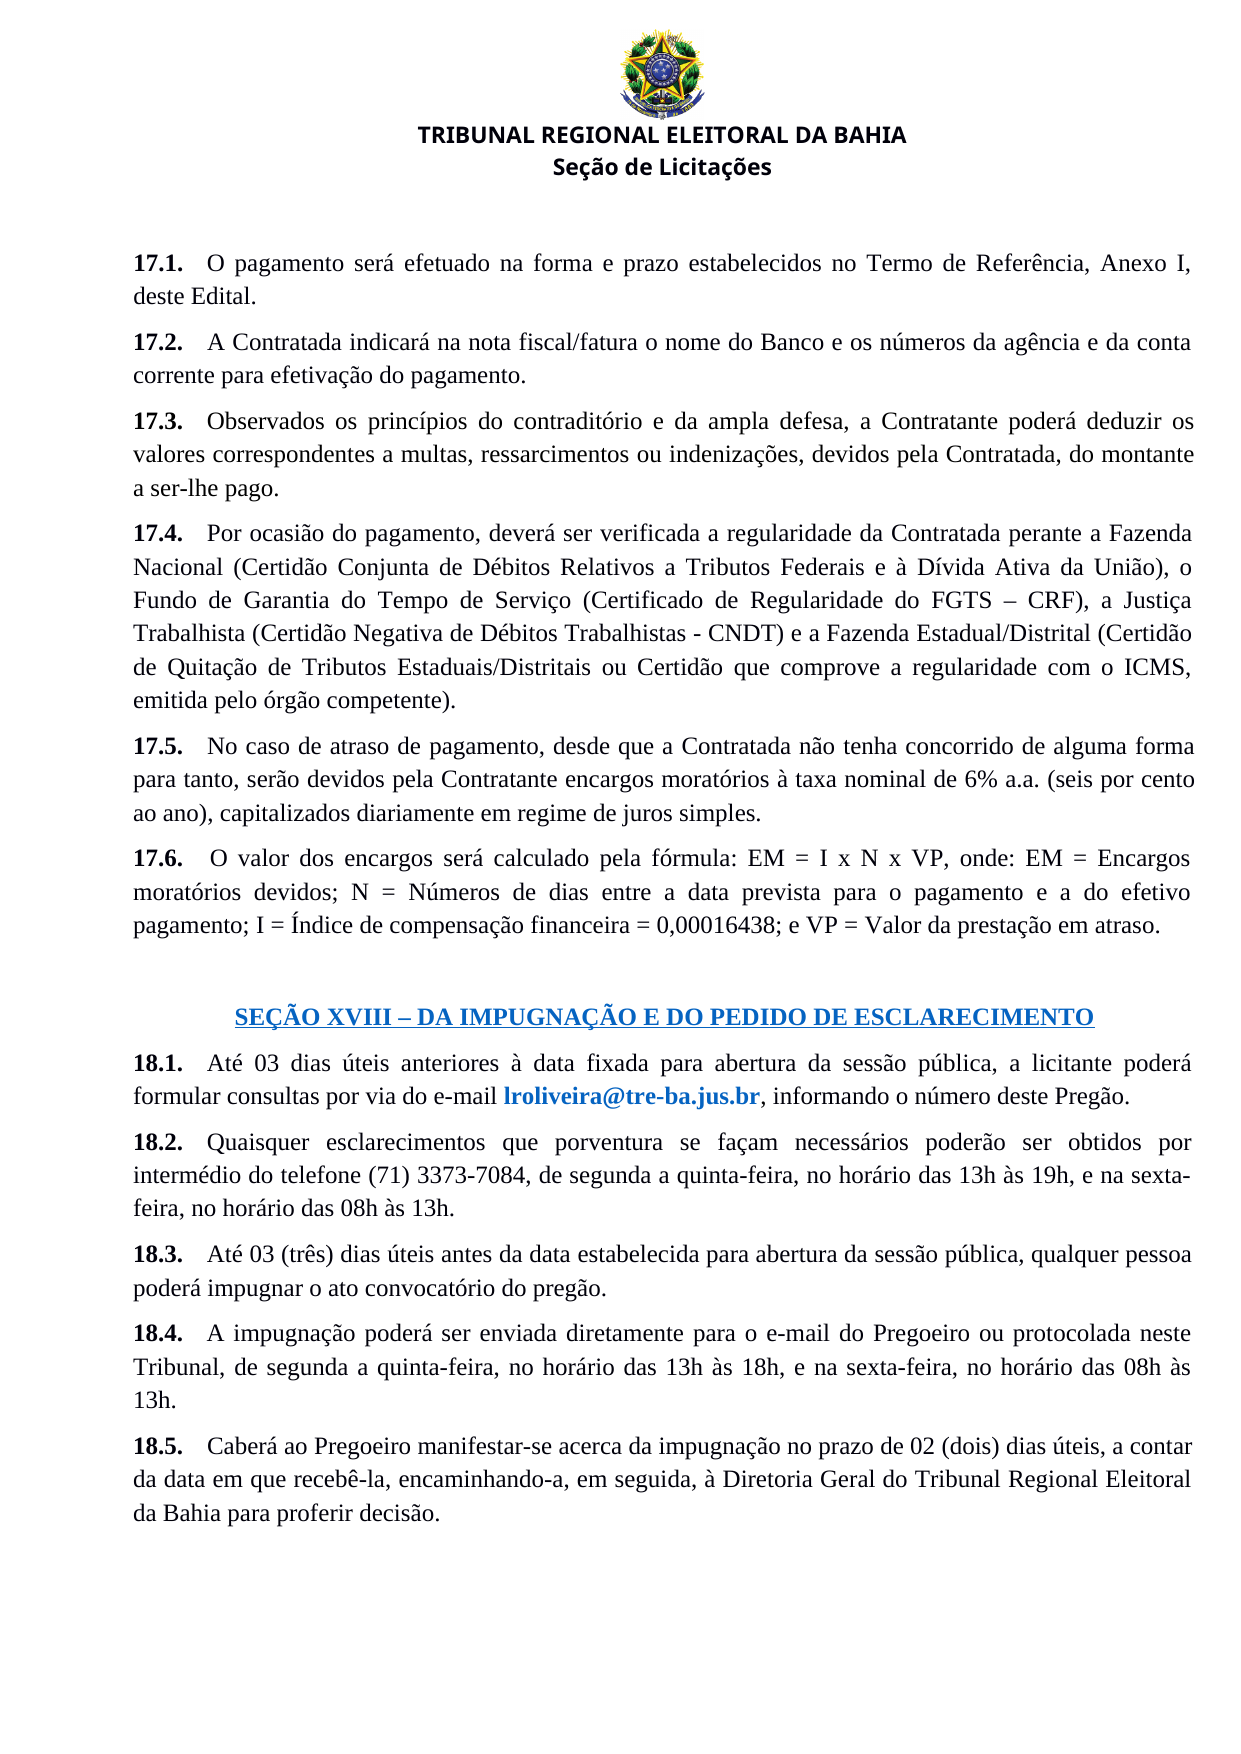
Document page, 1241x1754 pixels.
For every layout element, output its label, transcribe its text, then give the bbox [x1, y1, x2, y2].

text 17.6. O valor dos encargos será calculado pela fórmula: EM = I x N x VP, onde: EM = Encargos moratórios devidos; N = Números de dias entre a data prevista para o pagamento e a do efetivo pagamento; I = Índice de compensação financeira = 0,00016438; e VP = Valor da prestação em atraso. [133, 840, 1193, 940]
text 18.5. Caberá ao Pregoeiro manifestar-se acerca da impugnação no prazo de 02 (dois) dias úteis, a contar da data em que recebê-la, encaminhando-a, em seguida, à Diretoria Geral do Tribunal Regional Eleitoral da Bahia para proferir decisão. [133, 1428, 1193, 1528]
text 18.1. Até 03 dias úteis anteriores à data fixada para abertura da sessão pública, a licitante poderá formular consultas por via do e-mail lroliveira@tre-ba.jus.br, informando o número deste Pregão. [133, 1044, 1193, 1111]
text 17.5. No caso de atraso de pagamento, desde que a Contratada não tenha concorrido de alguma forma para tanto, serão devidos pela Contratante encargos moratórios à taxa nominal de 6% a.a. (seis por cento ao ano), capitalizados diariamente em regime de juros simples. [133, 728, 1196, 828]
text 18.3. Até 03 (três) dias úteis antes da data estabelecida para abertura da sessão pública, qualquer pessoa poderá impugnar o ato convocatório do pregão. [133, 1236, 1193, 1303]
text 17.3. Observados os princípios do contraditório e da ampla defesa, a Contratante poderá deduzir os valores correspondentes a multas, ressarcimentos ou indenizações, devidos pela Contratada, do montante a ser-lhe pago. [133, 403, 1196, 503]
text 17.1. O pagamento será efetuado na forma e prazo estabelecidos no Termo de Referência, Anexo I, deste Edital. [133, 244, 1193, 311]
text 18.4. A impugnação poderá ser enviada diretamente para o e-mail do Pregoeiro ou protocolada neste Tribunal, de segunda a quinta-feira, no horário das 13h às 18h, e na sexta-feira, no horário das 08h às 13h. [133, 1315, 1193, 1415]
text 18.2. Quaisquer esclarecimentos que porventura se façam necessários poderão ser obtidos por intermédio do telefone (71) 3373-7084, de segunda a quinta-feira, no horário das 13h às 19h, e na sexta-feira, no horário das 08h às 13h. [133, 1123, 1193, 1223]
text SEÇÃO XVIII – DA IMPUGNAÇÃO E DO PEDIDO DE ESCLARECIMENTO [133, 998, 1196, 1032]
text 17.2. A Contratada indicará na nota fiscal/fatura o nome do Banco e os números da agência e da conta corrente para efetivação do pagamento. [133, 323, 1193, 390]
text 17.4. Por ocasião do pagamento, deverá ser verificada a regularidade da Contratada perante a Fazenda Nacional (Certidão Conjunta de Débitos Relativos a Tributos Federais e à Dívida Ativa da União), o Fundo de Garantia do Tempo de Serviço (Certificado de Regularidade do FGTS – CRF), a Justiça Trabalhista (Certidão Negativa de Débitos Trabalhistas - CNDT) e a Fazenda Estadual/Distrital (Certidão de Quitação de Tributos Estaduais/Distritais ou Certidão que comprove a regularidade com o ICMS, emitida pelo órgão competente). [133, 515, 1193, 715]
